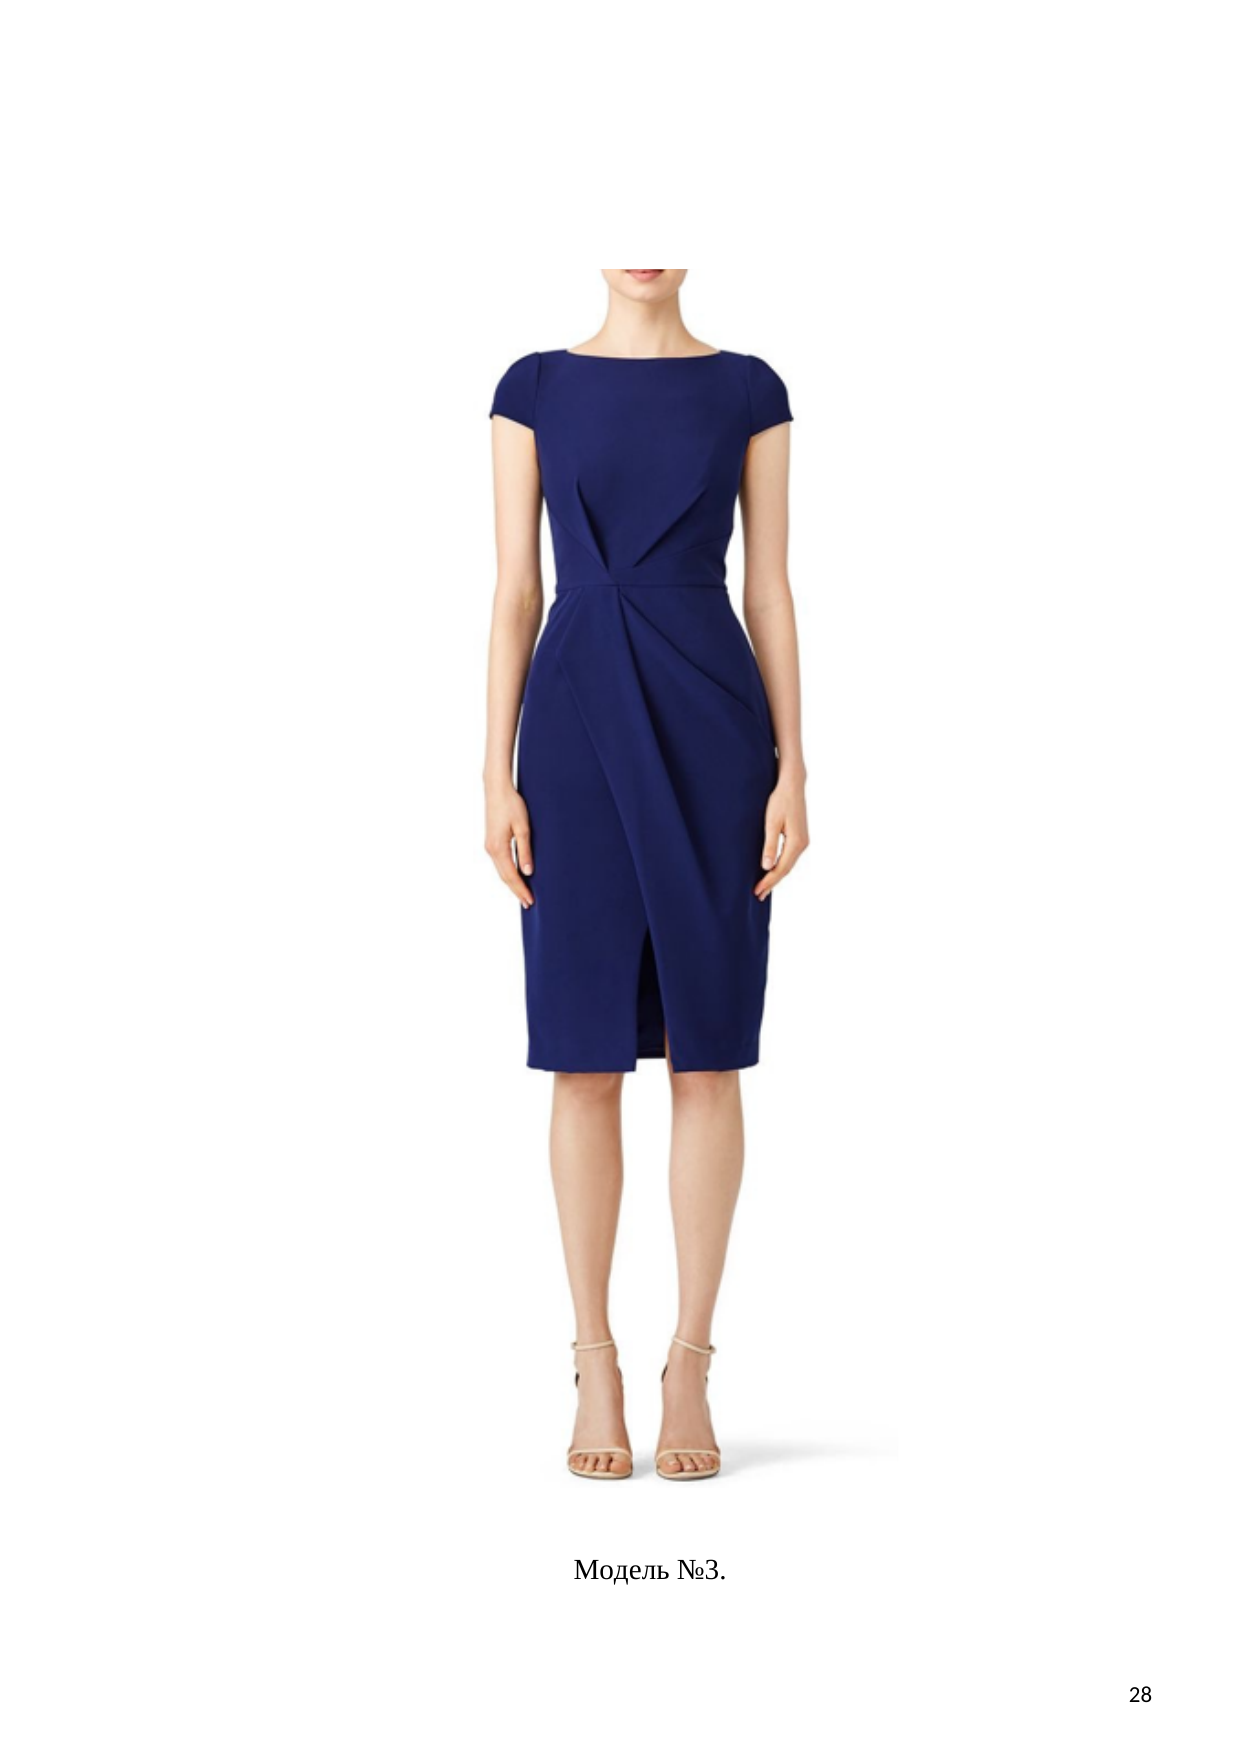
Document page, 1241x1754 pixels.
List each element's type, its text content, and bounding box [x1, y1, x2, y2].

picture [401, 269, 899, 1488]
text Модель №3. [148, 1552, 1152, 1586]
